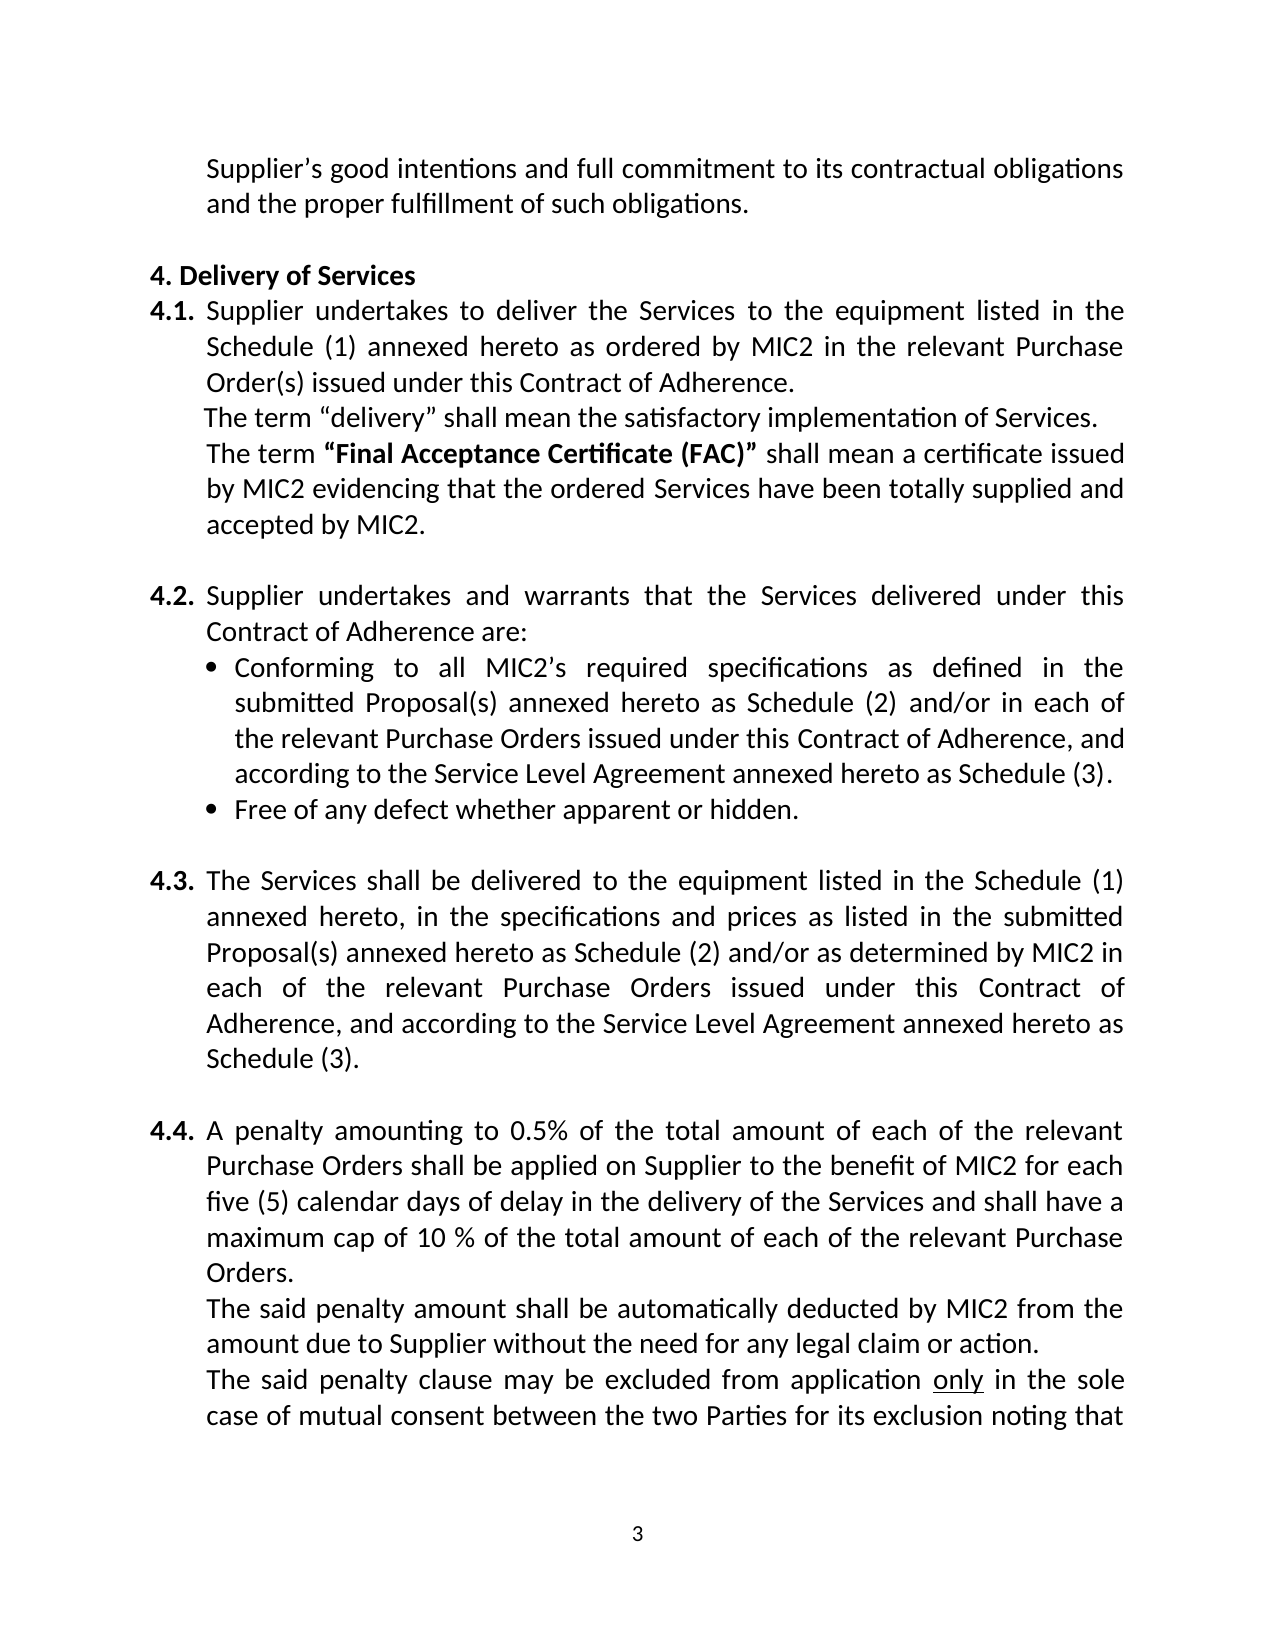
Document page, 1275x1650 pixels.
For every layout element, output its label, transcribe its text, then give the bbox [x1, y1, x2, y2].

list Free of any defect whether apparent or hidden. [206, 791, 1125, 827]
text 4.1. Supplier undertakes to deliver the Services to the equipment listed in the Schedule (1) annexed hereto as ordered by MIC2 in the relevant Purchase Order(s) issued under this Contract of Adherence. [150, 292, 1125, 399]
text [150, 150, 1125, 221]
text 4.2. Supplier undertakes and warrants that the Services delivered under this Contract of Adherence are: [150, 577, 1125, 649]
text 4.4. A penalty amounting to 0.5% of the total amount of each of the relevant Purchase Orders shall be applied on Supplier to the benefit of MIC2 for each five (5) calendar days of delay in the delivery of the Services and shall have a maximum cap of 10 % of the total amount of each of the relevant Purchase Orders. [150, 1112, 1125, 1290]
text The said penalty amount shall be automatically deducted by MIC2 from the amount due to Supplier without the need for any legal claim or action. [206, 1290, 1125, 1361]
list Conforming to all MIC2’s required specifications as defined in the submitted Proposal(s) annexed hereto as Schedule (2) and/or in each of the relevant Purchase Orders issued under this Contract of Adherence, and according to the Service Level Agreement annexed hereto as Schedule (3). [206, 649, 1125, 791]
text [206, 1361, 1125, 1432]
text The term “delivery” shall mean the satisfactory implementation of Services. [197, 399, 1125, 435]
text 4. Delivery of Services [150, 257, 1125, 292]
text 4.3. The Services shall be delivered to the equipment listed in the Schedule (1) annexed hereto, in the specifications and prices as listed in the submitted Proposal(s) annexed hereto as Schedule (2) and/or as determined by MIC2 in each of the relevant Purchase Orders issued under this Contract of Adherence, and according to the Service Level Agreement annexed hereto as Schedule (3). [150, 862, 1125, 1076]
text The term “Final Acceptance Certificate (FAC)” shall mean a certificate issued by MIC2 evidencing that the ordered Services have been totally supplied and accepted by MIC2. [206, 435, 1125, 542]
